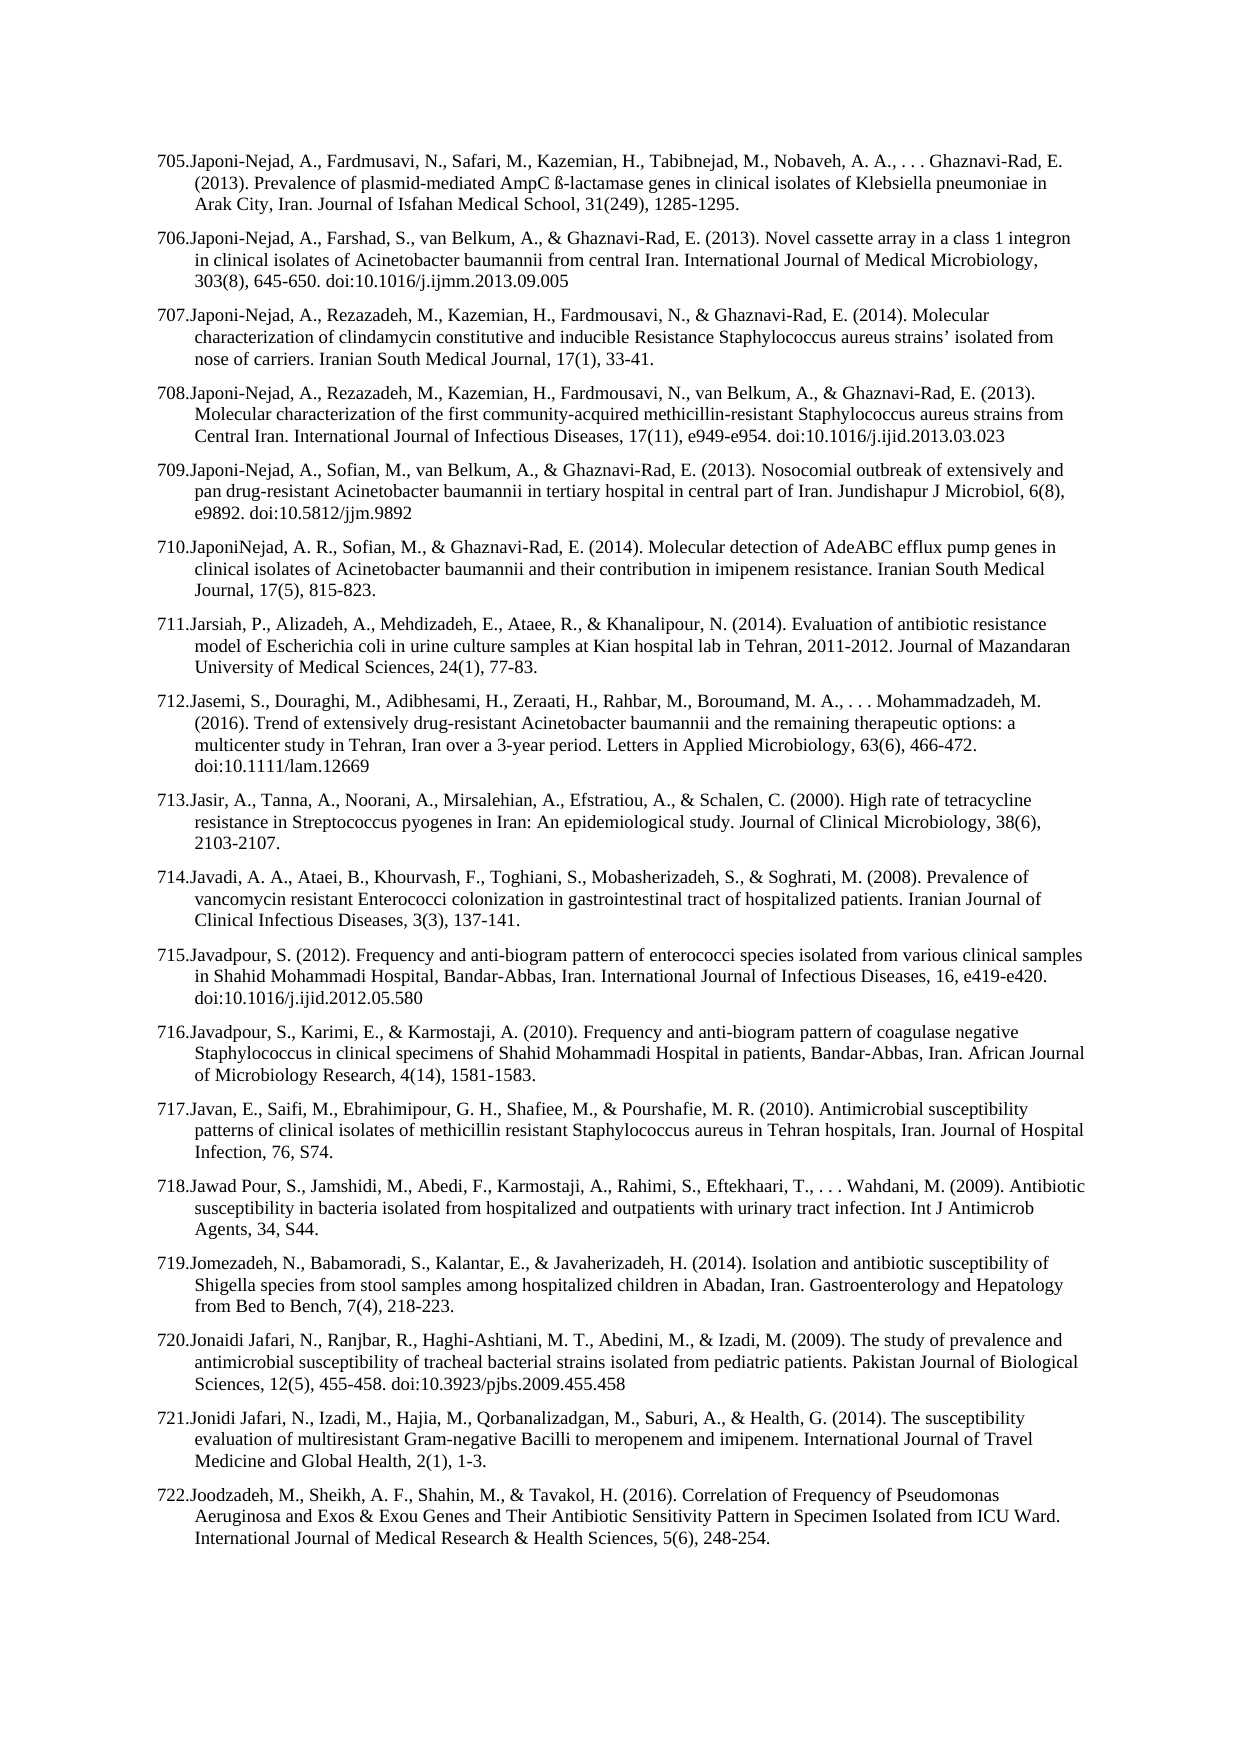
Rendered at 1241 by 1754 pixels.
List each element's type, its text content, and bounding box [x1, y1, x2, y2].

list Jomezadeh, N., Babamoradi, S., Kalantar, E., & Javaherizadeh, H. (2014). Isolation and antibiotic susceptibility of Shigella species from stool samples among hospitalized children in Abadan, Iran. Gastroenterology and Hepatology from Bed to Bench, 7(4), 218-223. [157, 1252, 1090, 1317]
list Japoni-Nejad, A., Rezazadeh, M., Kazemian, H., Fardmousavi, N., van Belkum, A., & Ghaznavi-Rad, E. (2013). Molecular characterization of the first community-acquired methicillin-resistant Staphylococcus aureus strains from Central Iran. International Journal of Infectious Diseases, 17(11), e949-e954. doi:10.1016/j.ijid.2013.03.023 [157, 382, 1090, 446]
list Jonaidi Jafari, N., Ranjbar, R., Haghi-Ashtiani, M. T., Abedini, M., & Izadi, M. (2009). The study of prevalence and antimicrobial susceptibility of tracheal bacterial strains isolated from pediatric patients. Pakistan Journal of Biological Sciences, 12(5), 455-458. doi:10.3923/pjbs.2009.455.458 [157, 1329, 1090, 1394]
list Jasemi, S., Douraghi, M., Adibhesami, H., Zeraati, H., Rahbar, M., Boroumand, M. A., . . . Mohammadzadeh, M. (2016). Trend of extensively drug-resistant Acinetobacter baumannii and the remaining therapeutic options: a multicenter study in Tehran, Iran over a 3-year period. Letters in Applied Microbiology, 63(6), 466-472. doi:10.1111/lam.12669 [157, 690, 1090, 777]
list JaponiNejad, A. R., Sofian, M., & Ghaznavi-Rad, E. (2014). Molecular detection of AdeABC efflux pump genes in clinical isolates of Acinetobacter baumannii and their contribution in imipenem resistance. Iranian South Medical Journal, 17(5), 815-823. [157, 536, 1090, 601]
list Japoni-Nejad, A., Sofian, M., van Belkum, A., & Ghaznavi-Rad, E. (2013). Nosocomial outbreak of extensively and pan drug-resistant Acinetobacter baumannii in tertiary hospital in central part of Iran. Jundishapur J Microbiol, 6(8), e9892. doi:10.5812/jjm.9892 [157, 459, 1090, 523]
list Javadpour, S., Karimi, E., & Karmostaji, A. (2010). Frequency and anti-biogram pattern of coagulase negative Staphylococcus in clinical specimens of Shahid Mohammadi Hospital in patients, Bandar-Abbas, Iran. African Journal of Microbiology Research, 4(14), 1581-1583. [157, 1021, 1090, 1085]
list Jasir, A., Tanna, A., Noorani, A., Mirsalehian, A., Efstratiou, A., & Schalen, C. (2000). High rate of tetracycline resistance in Streptococcus pyogenes in Iran: An epidemiological study. Journal of Clinical Microbiology, 38(6), 2103-2107. [157, 789, 1090, 854]
list Japoni-Nejad, A., Farshad, S., van Belkum, A., & Ghaznavi-Rad, E. (2013). Novel cassette array in a class 1 integron in clinical isolates of Acinetobacter baumannii from central Iran. International Journal of Medical Microbiology, 303(8), 645-650. doi:10.1016/j.ijmm.2013.09.005 [157, 227, 1090, 292]
list Javadpour, S. (2012). Frequency and anti-biogram pattern of enterococci species isolated from various clinical samples in Shahid Mohammadi Hospital, Bandar-Abbas, Iran. International Journal of Infectious Diseases, 16, e419-e420. doi:10.1016/j.ijid.2012.05.580 [157, 943, 1090, 1008]
list Jonidi Jafari, N., Izadi, M., Hajia, M., Qorbanalizadgan, M., Saburi, A., & Health, G. (2014). The susceptibility evaluation of multiresistant Gram-negative Bacilli to meropenem and imipenem. International Journal of Travel Medicine and Global Health, 2(1), 1-3. [157, 1407, 1090, 1471]
list Japoni-Nejad, A., Fardmusavi, N., Safari, M., Kazemian, H., Tabibnejad, M., Nobaveh, A. A., . . . Ghaznavi-Rad, E. (2013). Prevalence of plasmid-mediated AmpC ß-lactamase genes in clinical isolates of Klebsiella pneumoniae in Arak City, Iran. Journal of Isfahan Medical School, 31(249), 1285-1295. [157, 150, 1090, 215]
list Joodzadeh, M., Sheikh, A. F., Shahin, M., & Tavakol, H. (2016). Correlation of Frequency of Pseudomonas Aeruginosa and Exos & Exou Genes and Their Antibiotic Sensitivity Pattern in Specimen Isolated from ICU Ward. International Journal of Medical Research & Health Sciences, 5(6), 248-254. [157, 1484, 1090, 1548]
list Jawad Pour, S., Jamshidi, M., Abedi, F., Karmostaji, A., Rahimi, S., Eftekhaari, T., . . . Wahdani, M. (2009). Antibiotic susceptibility in bacteria isolated from hospitalized and outpatients with urinary tract infection. Int J Antimicrob Agents, 34, S44. [157, 1175, 1090, 1240]
list Javan, E., Saifi, M., Ebrahimipour, G. H., Shafiee, M., & Pourshafie, M. R. (2010). Antimicrobial susceptibility patterns of clinical isolates of methicillin resistant Staphylococcus aureus in Tehran hospitals, Iran. Journal of Hospital Infection, 76, S74. [157, 1098, 1090, 1162]
list Javadi, A. A., Ataei, B., Khourvash, F., Toghiani, S., Mobasherizadeh, S., & Soghrati, M. (2008). Prevalence of vancomycin resistant Enterococci colonization in gastrointestinal tract of hospitalized patients. Iranian Journal of Clinical Infectious Diseases, 3(3), 137-141. [157, 866, 1090, 931]
list Jarsiah, P., Alizadeh, A., Mehdizadeh, E., Ataee, R., & Khanalipour, N. (2014). Evaluation of antibiotic resistance model of Escherichia coli in urine culture samples at Kian hospital lab in Tehran, 2011-2012. Journal of Mazandaran University of Medical Sciences, 24(1), 77-83. [157, 613, 1090, 678]
list Japoni-Nejad, A., Rezazadeh, M., Kazemian, H., Fardmousavi, N., & Ghaznavi-Rad, E. (2014). Molecular characterization of clindamycin constitutive and inducible Resistance Staphylococcus aureus strains’ isolated from nose of carriers. Iranian South Medical Journal, 17(1), 33-41. [157, 304, 1090, 369]
